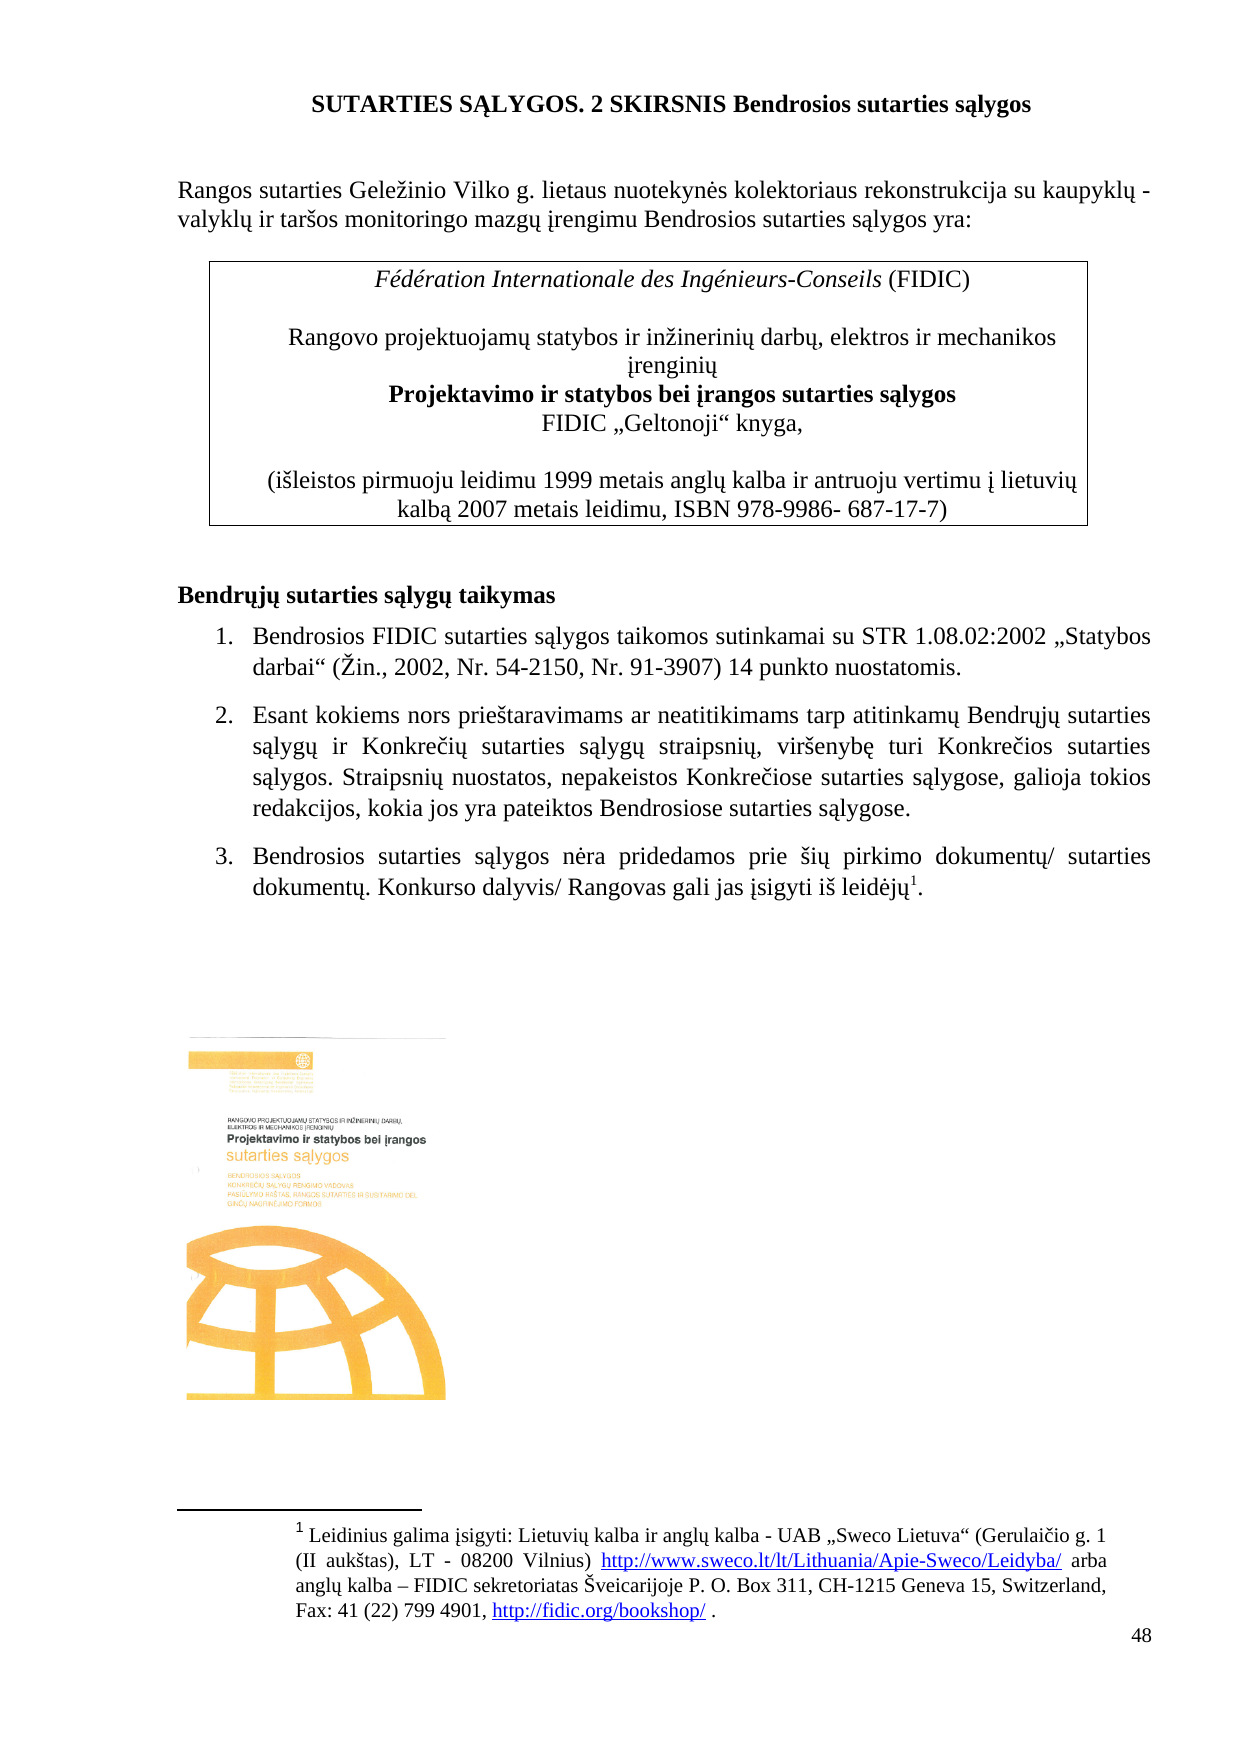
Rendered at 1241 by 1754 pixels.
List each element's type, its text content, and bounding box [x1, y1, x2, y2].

list Bendrosios FIDIC sutarties sąlygos taikomos sutinkamai su STR 1.08.02:2002 „Statybos darbai“ (Žin., 2002, Nr. 54-2150, Nr. 91-3907) 14 punkto nuostatomis. [215, 621, 1152, 681]
text Projektavimo ir statybos bei įrangos sutarties sąlygos [210, 376, 1087, 405]
text Fédération Internationale des Ingénieurs-Conseils (FIDIC) [210, 262, 1087, 293]
subtitle SUTARTIES SĄLYGOS. 2 SKIRSNIS Bendrosios sutarties sąlygos [311, 89, 1152, 117]
text (išleistos pirmuoju leidimu 1999 metais anglų kalba ir antruoju vertimu į lietuvių kalbą 2007 metais leidimu, ISBN 978-9986- 687-17-7) [210, 462, 1087, 525]
text Rangos sutarties Geležinio Vilko g. lietaus nuotekynės kolektoriaus rekonstrukcija su kaupyklų - valyklų ir taršos monitoringo mazgų įrengimu Bendrosios sutarties sąlygos yra: [177, 175, 1152, 232]
list Esant kokiems nors prieštaravimams ar neatitikimams tarp atitinkamų Bendrųjų sutarties sąlygų ir Konkrečių sutarties sąlygų straipsnių, viršenybę turi Konkrečios sutarties sąlygos. Straipsnių nuostatos, nepakeistos Konkrečiose sutarties sąlygose, galioja tokios redakcijos, kokia jos yra pateiktos Bendrosiose sutarties sąlygose. [215, 700, 1152, 822]
text FIDIC „Geltonoji“ knyga, [210, 405, 1087, 437]
text Rangovo projektuojamų statybos ir inžinerinių darbų, elektros ir mechanikos įrenginių [210, 319, 1087, 376]
picture [186, 1037, 446, 1400]
text Bendrųjų sutarties sąlygų taikymas [177, 580, 1152, 609]
list Bendrosios sutarties sąlygos nėra pridedamos prie šių pirkimo dokumentų/ sutarties dokumentų. Konkurso dalyvis/ Rangovas gali jas įsigyti iš leidėjų. [215, 841, 1152, 901]
